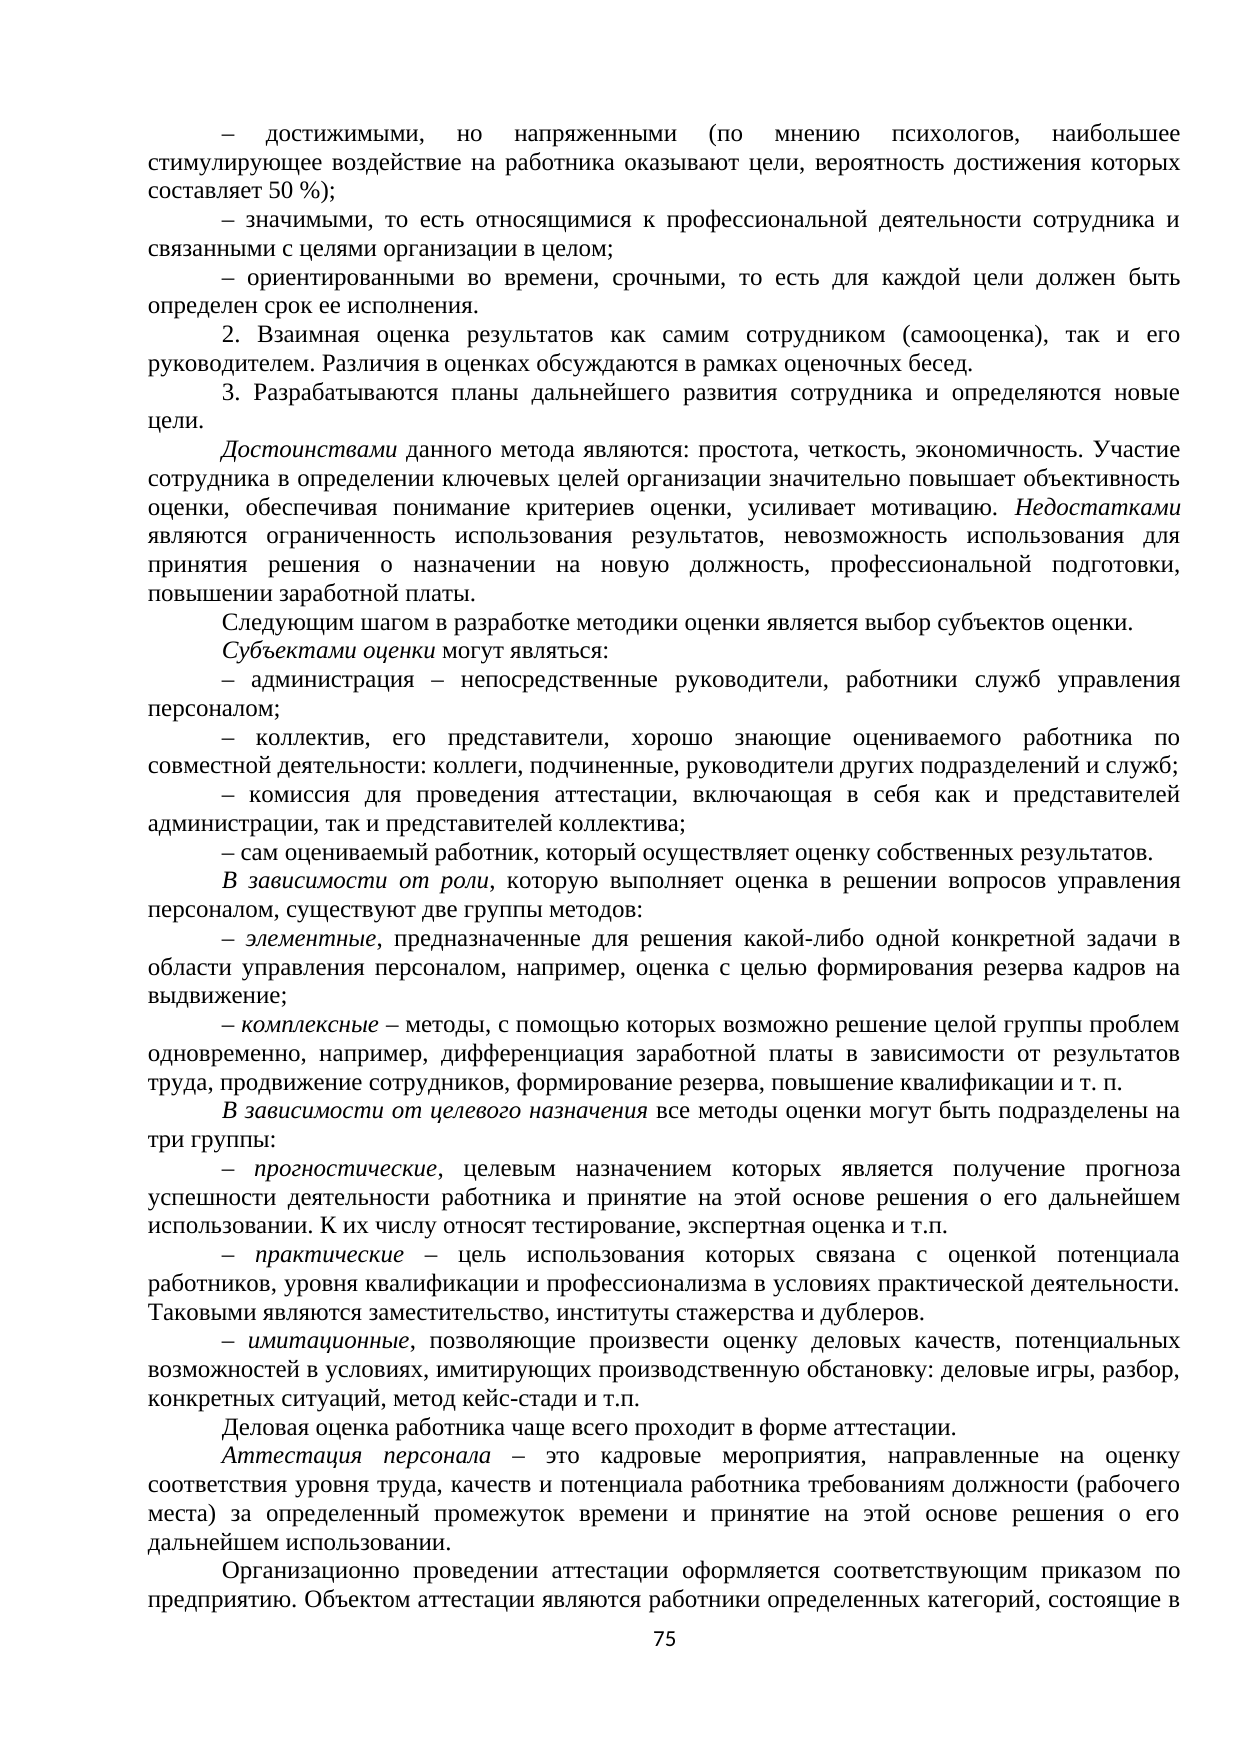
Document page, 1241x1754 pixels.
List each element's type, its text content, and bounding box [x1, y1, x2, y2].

text Достоинствами данного метода являются: простота, четкость, экономичность. Участие сотрудника в определении ключевых целей организации значительно повышает объективность оценки, обеспечивая понимание критериев оценки, усиливает мотивацию. Недостатками являются ограниченность использования результатов, невозможность использования для принятия решения о назначении на новую должность, профессиональной подготовки, повышении заработной платы. [148, 434, 1181, 607]
text В зависимости от роли, которую выполняет оценка в решении вопросов управления персоналом, существуют две группы методов: [148, 866, 1181, 923]
text – коллектив, его представители, хорошо знающие оцениваемого работника по совместной деятельности: коллеги, подчиненные, руководители других подразделений и служб; [148, 722, 1181, 779]
text – имитационные, позволяющие произвести оценку деловых качеств, потенциальных возможностей в условиях, имитирующих производственную обстановку: деловые игры, разбор, конкретных ситуаций, метод кейс-стади и т.п. [148, 1326, 1181, 1412]
text – комиссия для проведения аттестации, включающая в себя как и представителей администрации, так и представителей коллектива; [148, 779, 1181, 837]
text Субъектами оценки могут являться: [148, 636, 1181, 664]
text 2. Взаимная оценка результатов как самим сотрудником (самооценка), так и его руководителем. Различия в оценках обсуждаются в рамках оценочных бесед. [148, 319, 1181, 377]
text – достижимыми, но напряженными (по мнению психологов, наибольшее стимулирующее воздействие на работника оказывают цели, вероятность достижения которых составляет 50 %); [148, 118, 1181, 204]
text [148, 1556, 1181, 1613]
text – значимыми, то есть относящимися к профессиональной деятельности сотрудника и связанными с целями организации в целом; [148, 204, 1181, 262]
text – комплексные – методы, с помощью которых возможно решение целой группы проблем одновременно, например, дифференциация заработной платы в зависимости от результатов труда, продвижение сотрудников, формирование резерва, повышение квалификации и т. п. [148, 1009, 1181, 1096]
text 3. Разрабатываются планы дальнейшего развития сотрудника и определяются новые цели. [148, 377, 1181, 434]
text – администрация – непосредственные руководители, работники служб управления персоналом; [148, 664, 1181, 722]
text – сам оцениваемый работник, который осуществляет оценку собственных результатов. [148, 837, 1181, 866]
text Деловая оценка работника чаще всего проходит в форме аттестации. [148, 1412, 1181, 1441]
text – прогностические, целевым назначением которых является получение прогноза успешности деятельности работника и принятие на этой основе решения о его дальнейшем использовании. К их числу относят тестирование, экспертная оценка и т.п. [148, 1153, 1181, 1239]
text – элементные, предназначенные для решения какой-либо одной конкретной задачи в области управления персоналом, например, оценка с целью формирования резерва кадров на выдвижение; [148, 923, 1181, 1009]
text Следующим шагом в разработке методики оценки является выбор субъектов оценки. [148, 607, 1181, 636]
text – практические – цель использования которых связана с оценкой потенциала работников, уровня квалификации и профессионализма в условиях практической деятельности. Таковыми являются заместительство, институты стажерства и дублеров. [148, 1239, 1181, 1326]
text – ориентированными во времени, срочными, то есть для каждой цели должен быть определен срок ее исполнения. [148, 262, 1181, 319]
text Аттестация персонала – это кадровые мероприятия, направленные на оценку соответствия уровня труда, качеств и потенциала работника требованиям должности (рабочего места) за определенный промежуток времени и принятие на этой основе решения о его дальнейшем использовании. [148, 1441, 1181, 1556]
text В зависимости от целевого назначения все методы оценки могут быть подразделены на три группы: [148, 1096, 1181, 1153]
